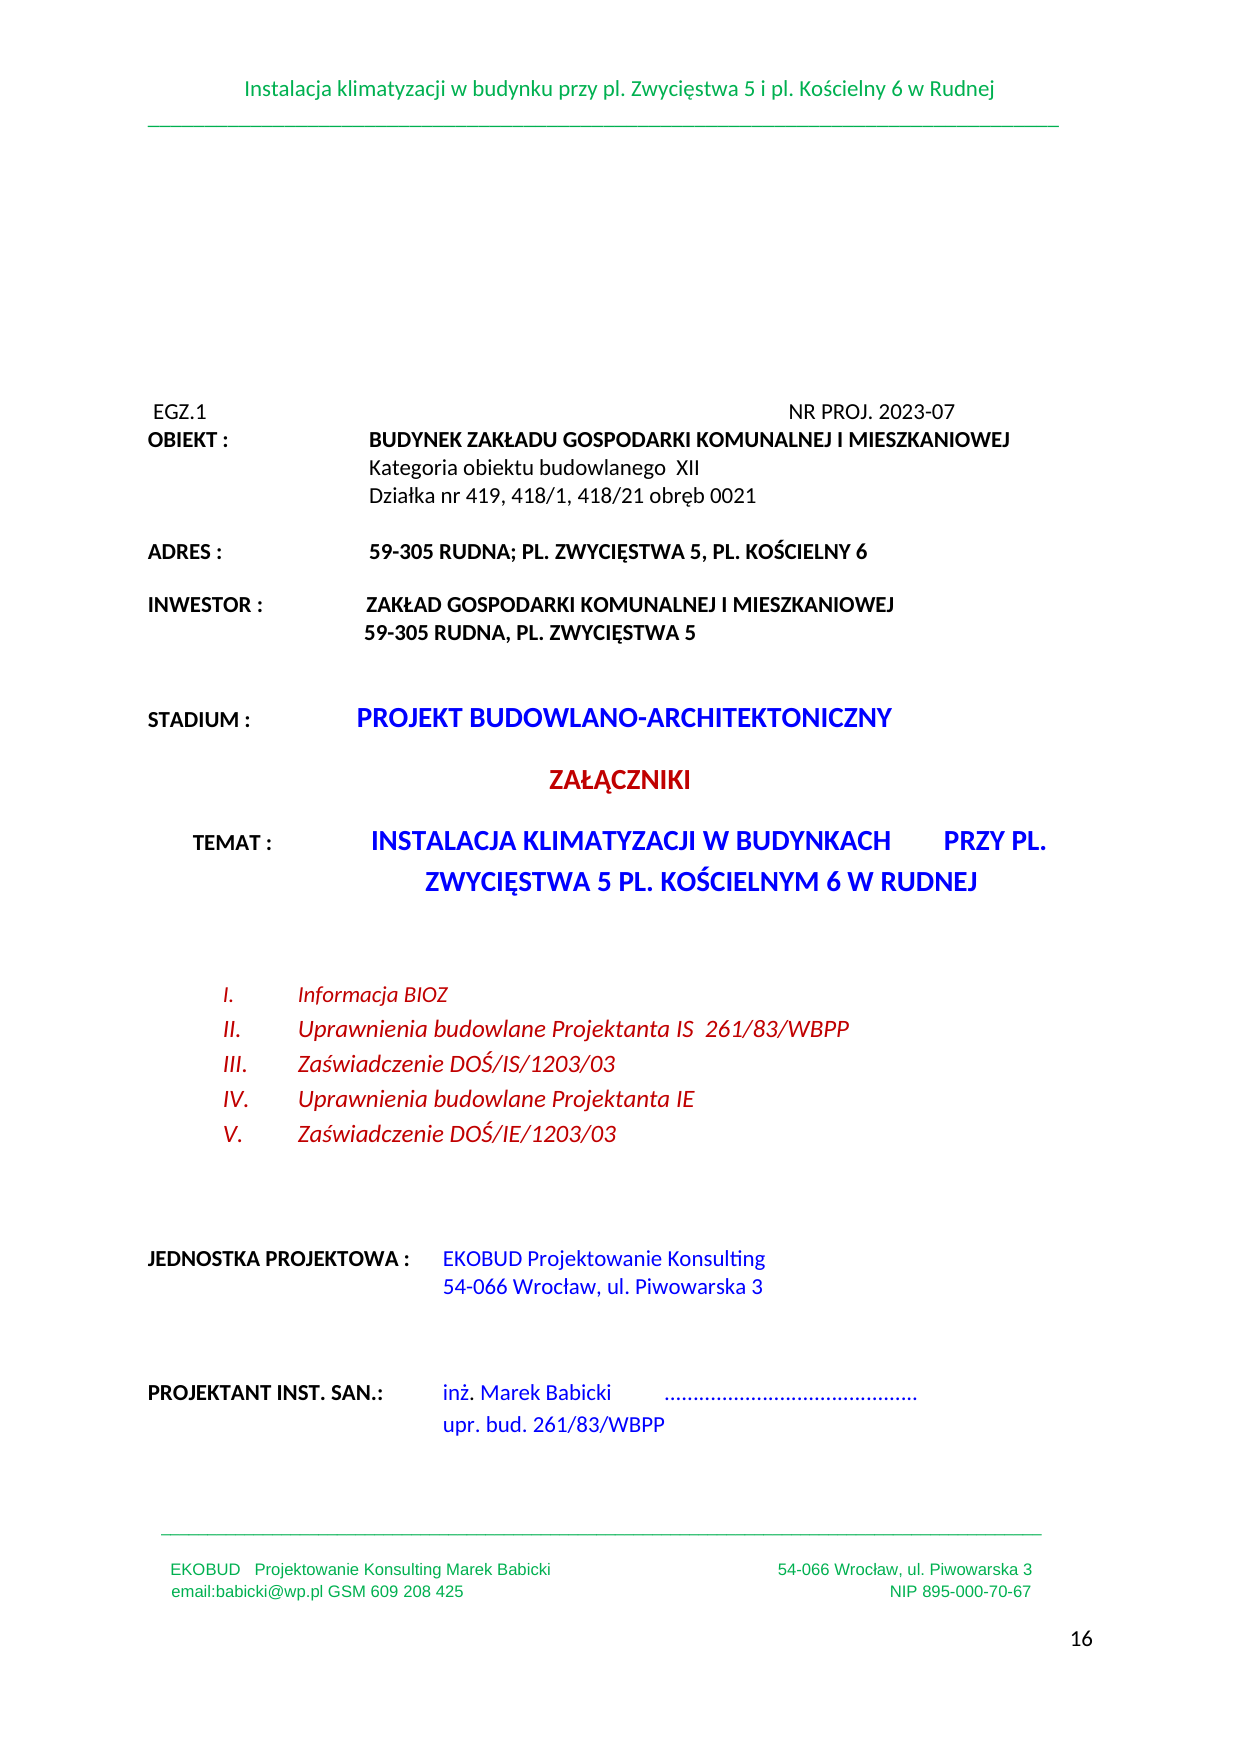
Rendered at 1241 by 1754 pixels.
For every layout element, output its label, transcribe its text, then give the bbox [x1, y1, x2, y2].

text INWESTOR : ZAKŁAD GOSPODARKI KOMUNALNEJ I MIESZKANIOWEJ [148, 590, 1093, 618]
text PROJEKTANT INST. SAN.: inż. Marek Babicki ............................................ upr. bud. 261/83/WBPP [148, 1378, 1093, 1438]
text 59-305 RUDNA, PL. ZWYCIĘSTWA 5 [148, 618, 1093, 646]
list Zaświadczenie DOŚ/IE/1203/03 [223, 1118, 1093, 1149]
text ADRES : 59-305 RUDNA; PL. ZWYCIĘSTWA 5, PL. KOŚCIELNY 6 [148, 537, 1093, 565]
text OBIEKT : BUDYNEK ZAKŁADU GOSPODARKI KOMUNALNEJ I MIESZKANIOWEJ [148, 425, 1093, 453]
text EGZ.1 NR PROJ. 2023-07 [148, 397, 1093, 425]
list Zaświadczenie DOŚ/IS/1203/03 [223, 1048, 1093, 1079]
text TEMAT : INSTALACJA KLIMATYZACJI W BUDYNKACH PRZY PL. ZWYCIĘSTWA 5 PL. KOŚCIELNYM 6 W RUDNEJ [148, 822, 1093, 899]
text Działka nr 419, 418/1, 418/21 obręb 0021 [148, 481, 1093, 509]
text STADIUM : PROJEKT BUDOWLANO-ARCHITEKTONICZNY [148, 699, 1093, 734]
list Informacja BIOZ [223, 978, 1093, 1009]
text JEDNOSTKA PROJEKTOWA : EKOBUD Projektowanie Konsulting [148, 1244, 1093, 1272]
text ZAŁĄCZNIKI [148, 761, 1093, 796]
list Uprawnienia budowlane Projektanta IE [223, 1083, 1093, 1114]
list Uprawnienia budowlane Projektanta IS 261/83/WBPP [223, 1013, 1093, 1044]
text Kategoria obiektu budowlanego XII [148, 453, 1093, 481]
text 54-066 Wrocław, ul. Piwowarska 3 [369, 1272, 1093, 1300]
